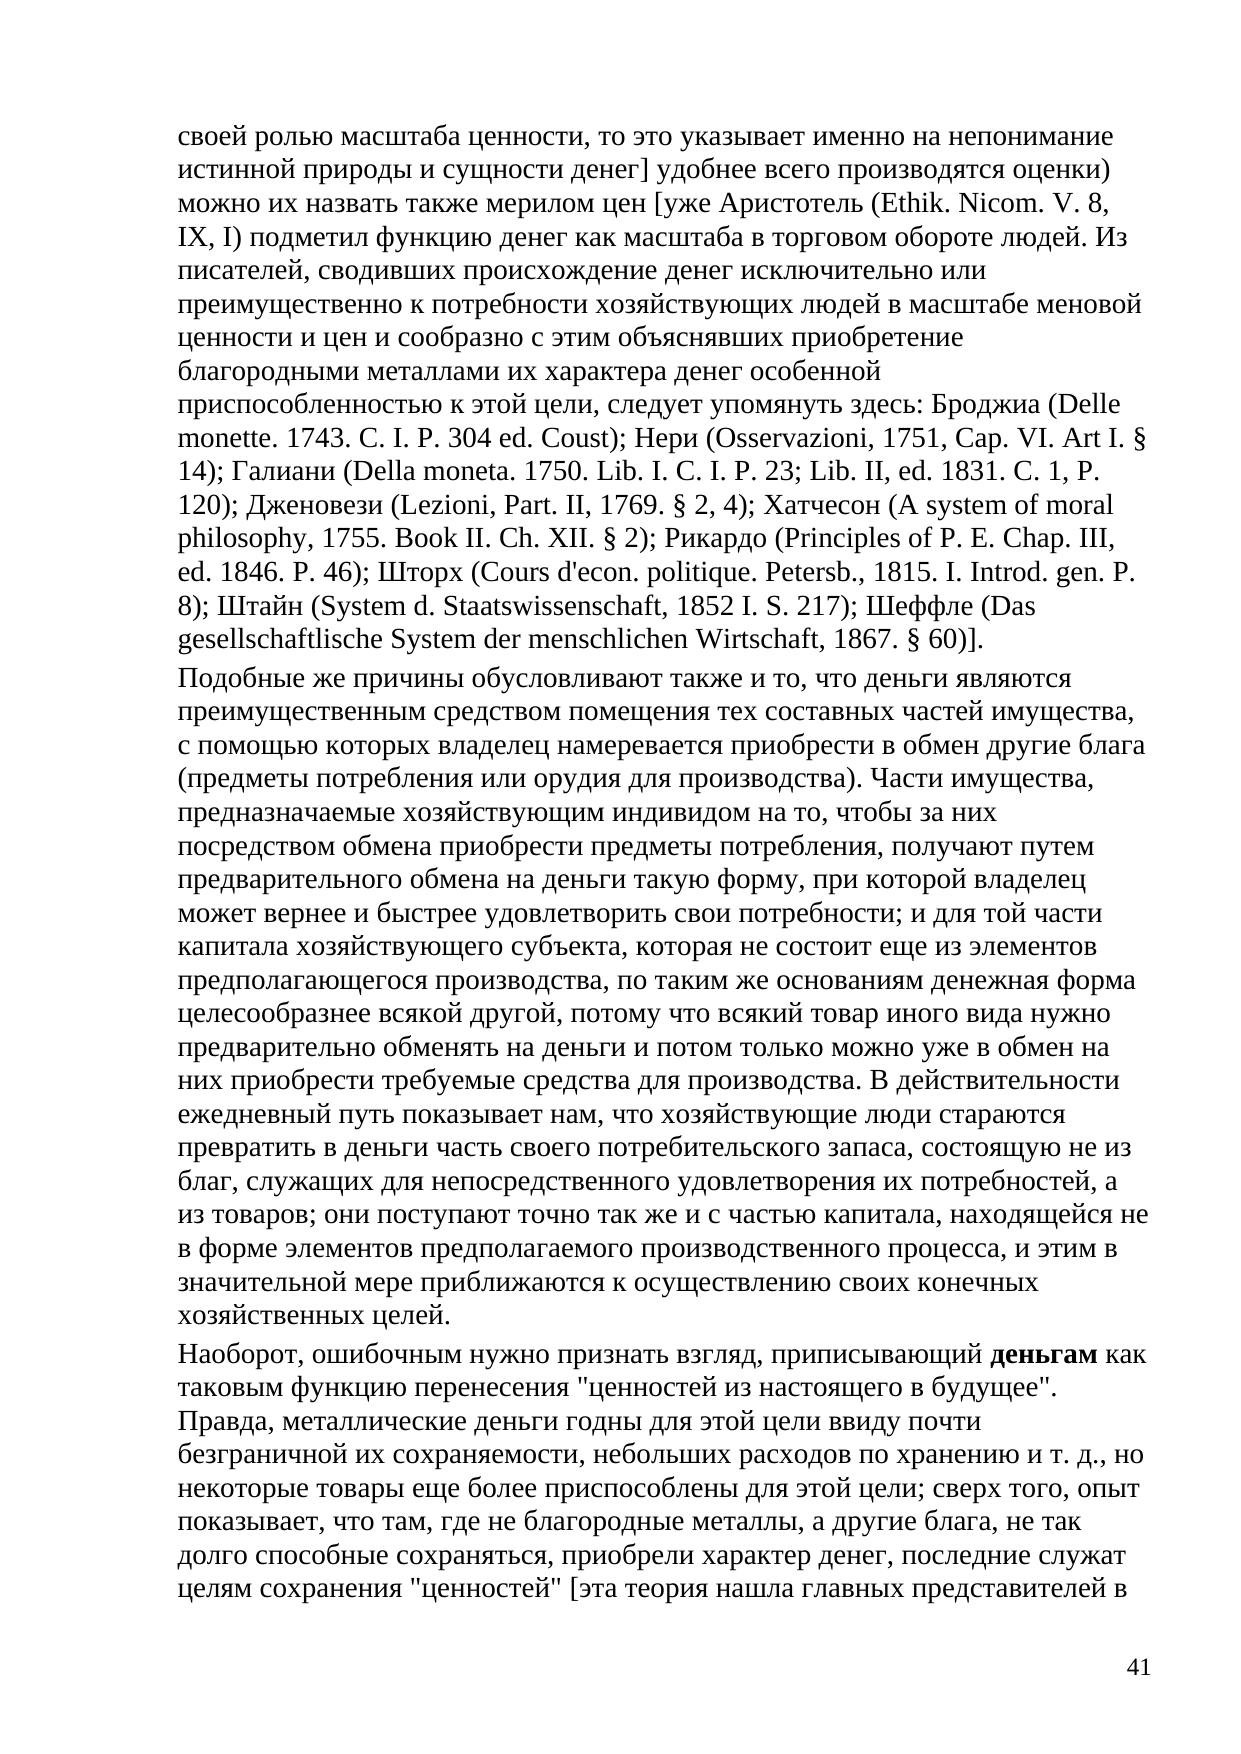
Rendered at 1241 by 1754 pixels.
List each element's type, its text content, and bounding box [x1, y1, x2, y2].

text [177, 118, 1152, 655]
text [177, 1336, 1152, 1604]
text Подобные же причины обусловливают также и то, что деньги являются преимущественным средством помещения тех составных частей имущества, с помощью которых владелец намеревается приобрести в обмен другие блага (предметы потребления или орудия для производства). Части имущества, предназначаемые хозяйствующим индивидом на то, чтобы за них посредством обмена приобрести предметы потребления, получают путем предварительного обмена на деньги такую форму, при которой владелец может вернее и быстрее удовлетворить свои потребности; и для той части капитала хозяйствующего субъекта, которая не состоит еще из элементов предполагающегося производства, по таким же основаниям денежная форма целесообразнее всякой другой, потому что всякий товар иного вида нужно предварительно обменять на деньги и потом только можно уже в обмен на них приобрести требуемые средства для производства. В действительности ежедневный путь показывает нам, что хозяйствующие люди стараются превратить в деньги часть своего потребительского запаса, состоящую не из благ, служащих для непосредственного удовлетворения их потребностей, а из товаров; они поступают точно так же и с частью капитала, находящейся не в форме элементов предполагаемого производственного процесса, и этим в значительной мере приближаются к осуществлению своих конечных хозяйственных целей. [177, 660, 1152, 1331]
